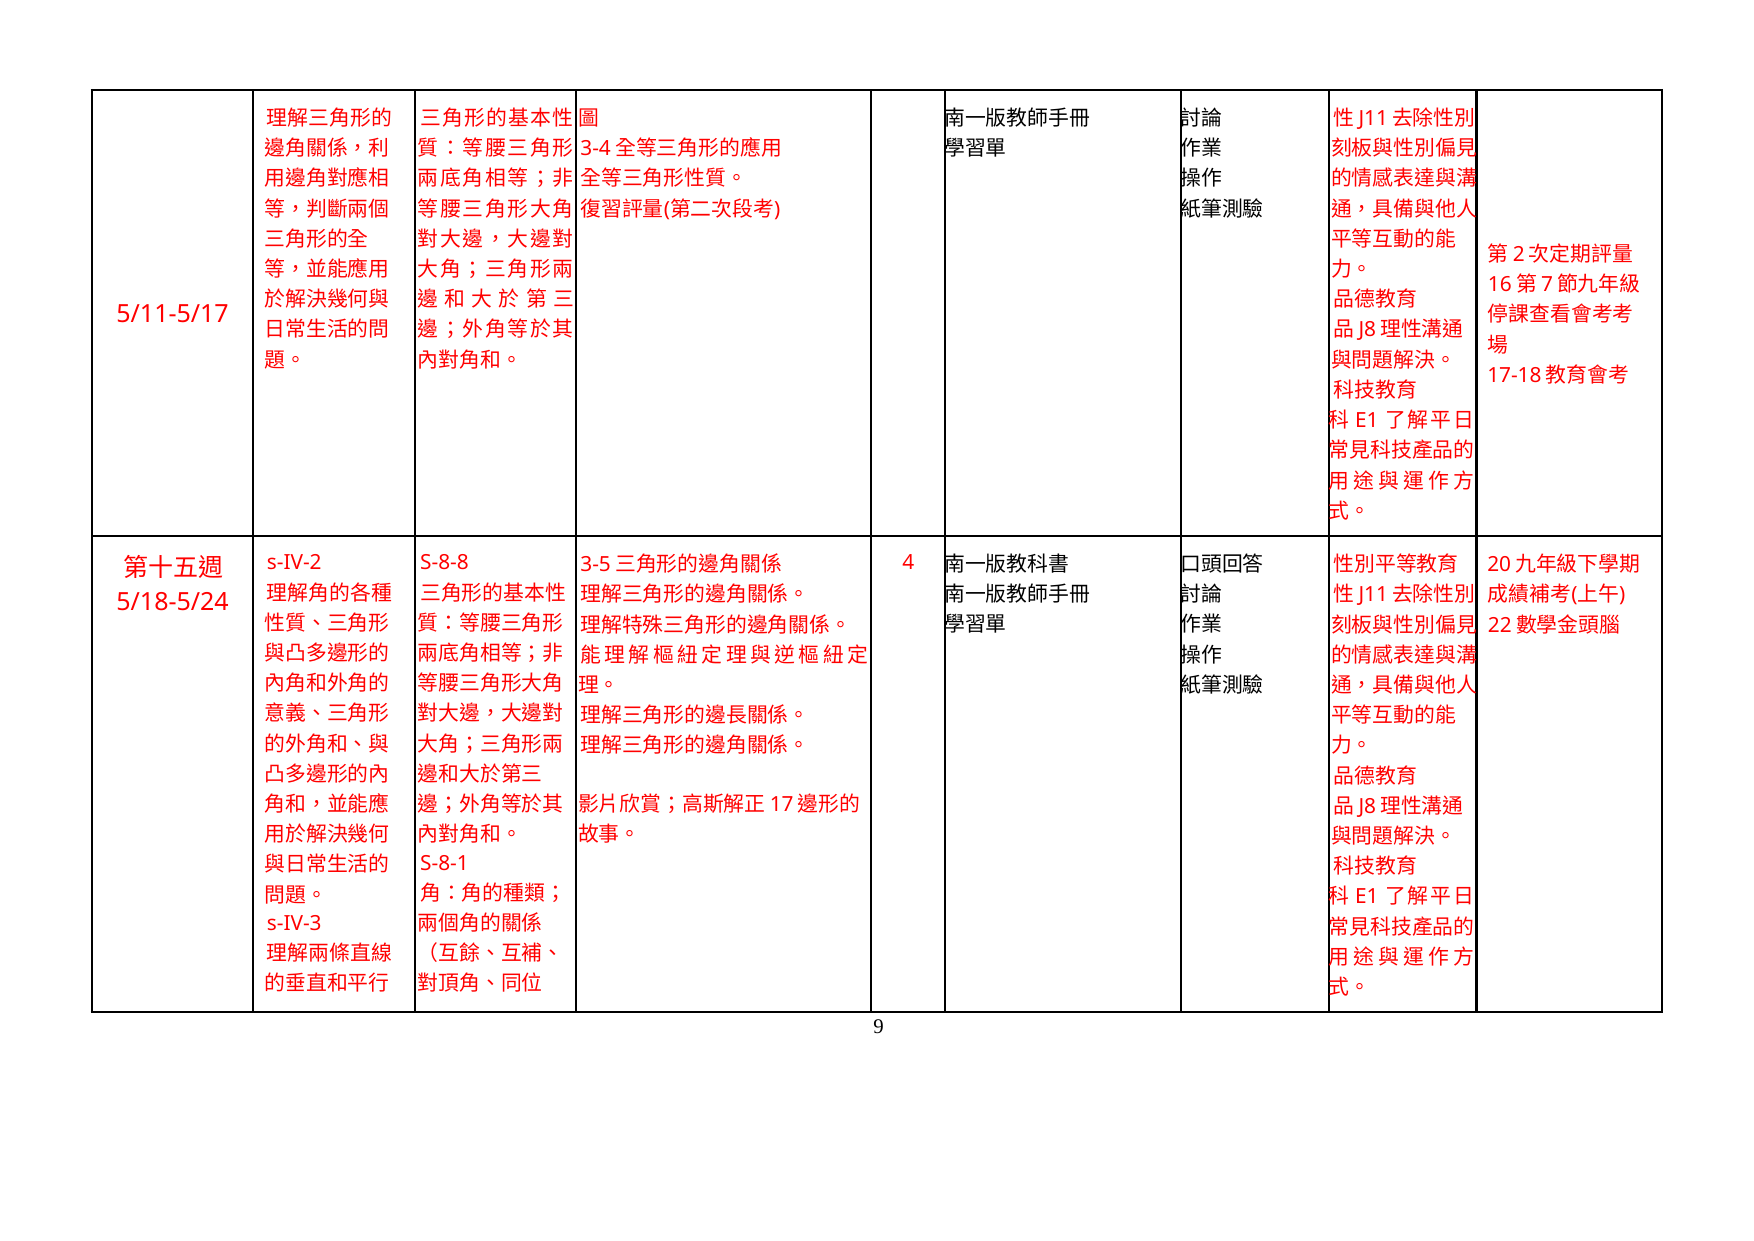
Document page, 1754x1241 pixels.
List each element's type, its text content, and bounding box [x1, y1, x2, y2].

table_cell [1478, 537, 1661, 1011]
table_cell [1330, 537, 1475, 1011]
table_cell 第十四週5/11-5/17 [93, 91, 252, 535]
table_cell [254, 91, 414, 535]
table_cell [416, 537, 575, 1011]
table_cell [577, 91, 870, 535]
table_cell 4 [872, 537, 944, 1011]
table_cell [1478, 91, 1661, 535]
table_cell 口頭回答 討論 作業 操作 紙筆測驗 [1182, 91, 1328, 535]
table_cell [254, 537, 414, 1011]
table_cell 第十五週5/18-5/24 [93, 537, 252, 1011]
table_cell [416, 91, 575, 535]
table_cell 南一版教科書 南一版教師手冊 學習單 [946, 537, 1180, 1011]
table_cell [1330, 91, 1475, 535]
table_cell 4 [872, 91, 944, 535]
table_cell 南一版教科書 南一版教師手冊 學習單 [946, 91, 1180, 535]
table_cell 口頭回答 討論 作業 操作 紙筆測驗 [1182, 537, 1328, 1011]
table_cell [577, 537, 870, 1011]
